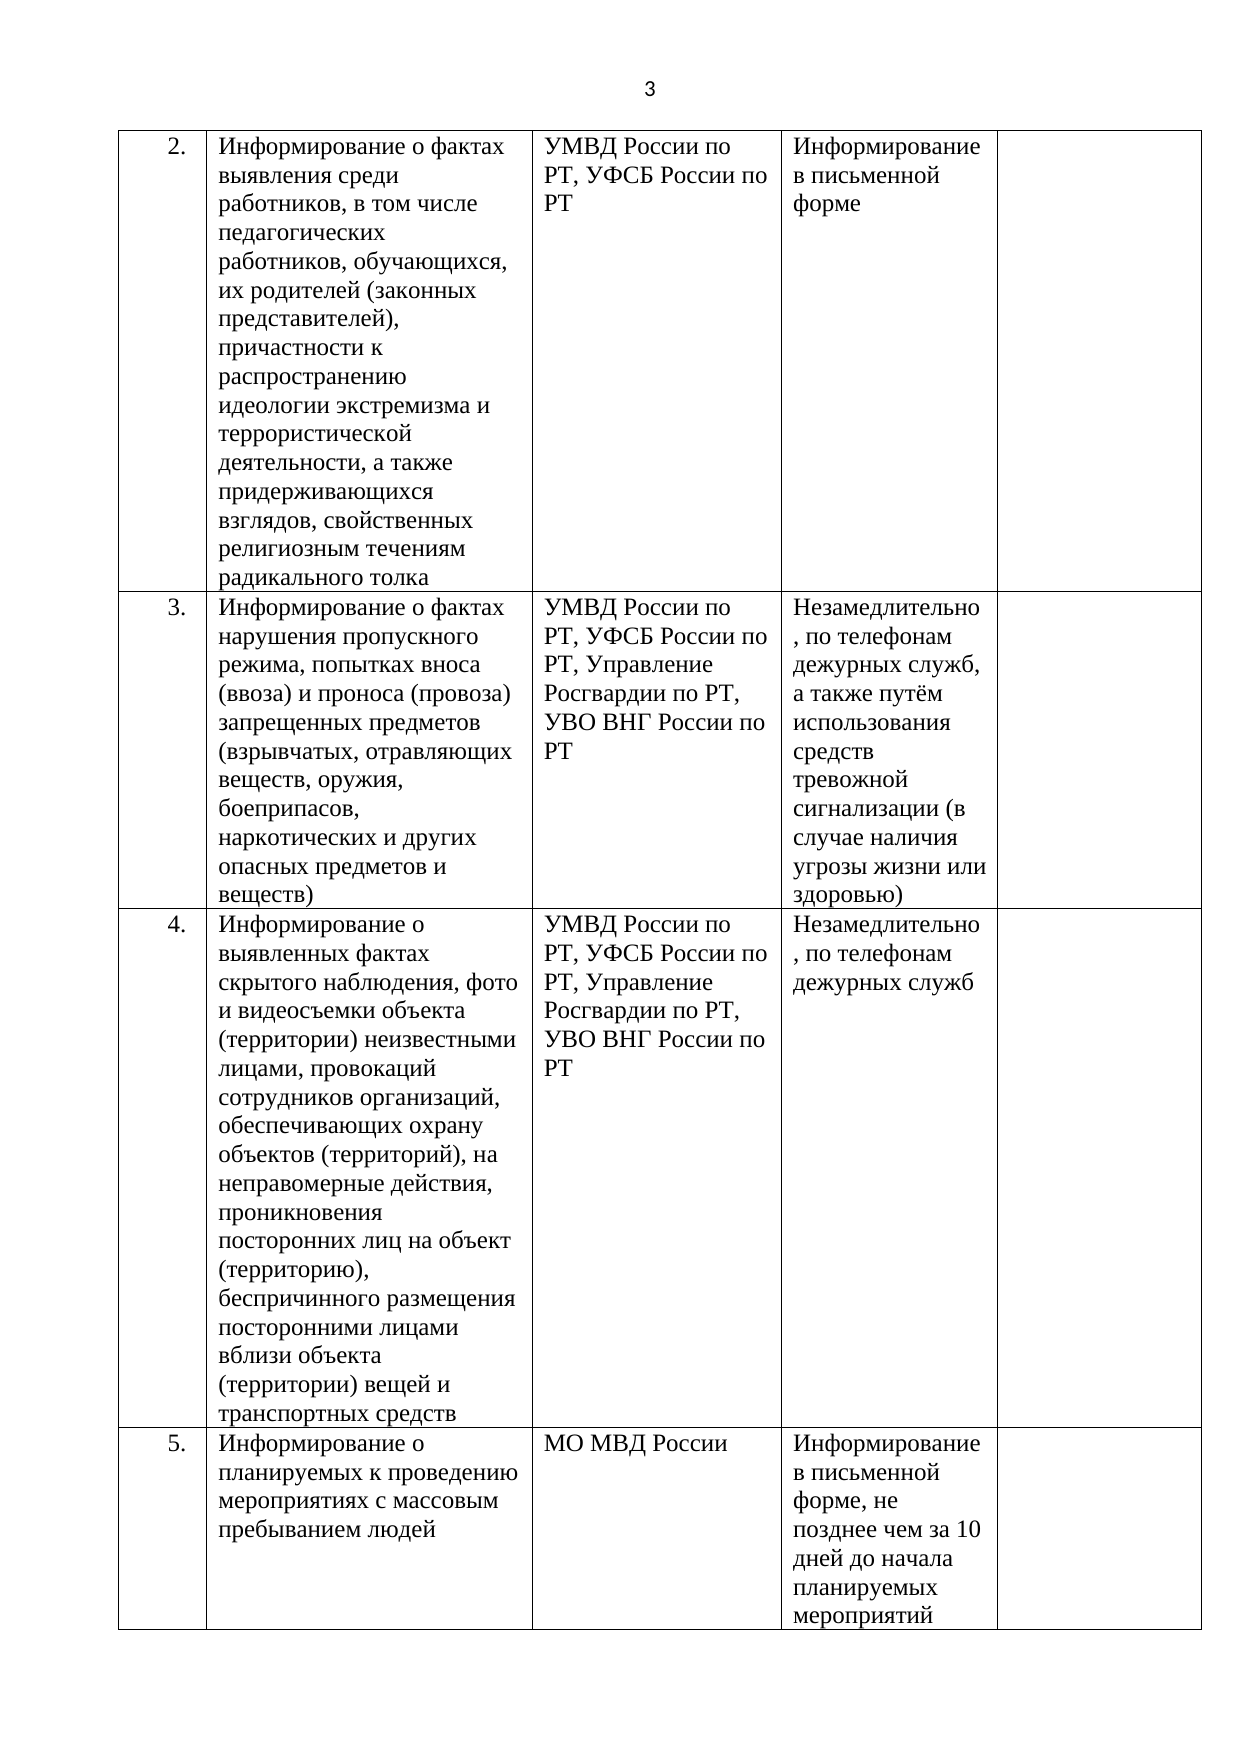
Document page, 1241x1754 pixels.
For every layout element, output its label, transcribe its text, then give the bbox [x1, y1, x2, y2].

table_cell Информирование о планируемых к проведению мероприятиях с массовым пребыванием людей [207, 1428, 532, 1629]
table_cell УМВД России по РТ, УФСБ России по РТ [533, 131, 781, 591]
table_cell Незамедлительно, по телефонам дежурных служб, а также путём использования средств тревожной сигнализации (в случае наличия угрозы жизни или здоровью) [782, 592, 997, 908]
table_cell Информирование в письменной форме, не позднее чем за 10 дней до начала планируемых мероприятий [782, 1428, 997, 1629]
table_cell Информирование в письменной форме [782, 131, 997, 591]
table_cell [998, 592, 1201, 908]
table_cell [119, 131, 206, 591]
table_cell Информирование о выявленных фактах скрытого наблюдения, фото и видеосъемки объекта (территории) неизвестными лицами, провокаций сотрудников организаций, обеспечивающих охрану объектов (территорий), на неправомерные действия, проникновения посторонних лиц на объект (территорию), беспричинного размещения посторонними лицами вблизи объекта (территории) вещей и транспортных средств [207, 909, 532, 1427]
table_cell Информирование о фактах выявления среди работников, в том числе педагогических работников, обучающихся, их родителей (законных представителей), причастности к распространению идеологии экстремизма и террористической деятельности, а также придерживающихся взглядов, свойственных религиозным течениям радикального толка [207, 131, 532, 591]
table_cell [119, 592, 206, 908]
table_cell [998, 909, 1201, 1427]
table_cell УМВД России по РТ, УФСБ России по РТ, Управление Росгвардии по РТ, УВО ВНГ России по РТ [533, 909, 781, 1427]
table_cell [119, 1428, 206, 1629]
table_cell Незамедлительно, по телефонам дежурных служб [782, 909, 997, 1427]
table_cell Информирование о фактах нарушения пропускного режима, попытках вноса (ввоза) и проноса (провоза) запрещенных предметов (взрывчатых, отравляющих веществ, оружия, боеприпасов, наркотических и других опасных предметов и веществ) [207, 592, 532, 908]
table_cell [998, 131, 1201, 591]
table_cell [119, 909, 206, 1427]
table_cell УМВД России по РТ, УФСБ России по РТ, Управление Росгвардии по РТ, УВО ВНГ России по РТ [533, 592, 781, 908]
table_cell МО МВД России [533, 1428, 781, 1629]
table_cell [998, 1428, 1201, 1629]
